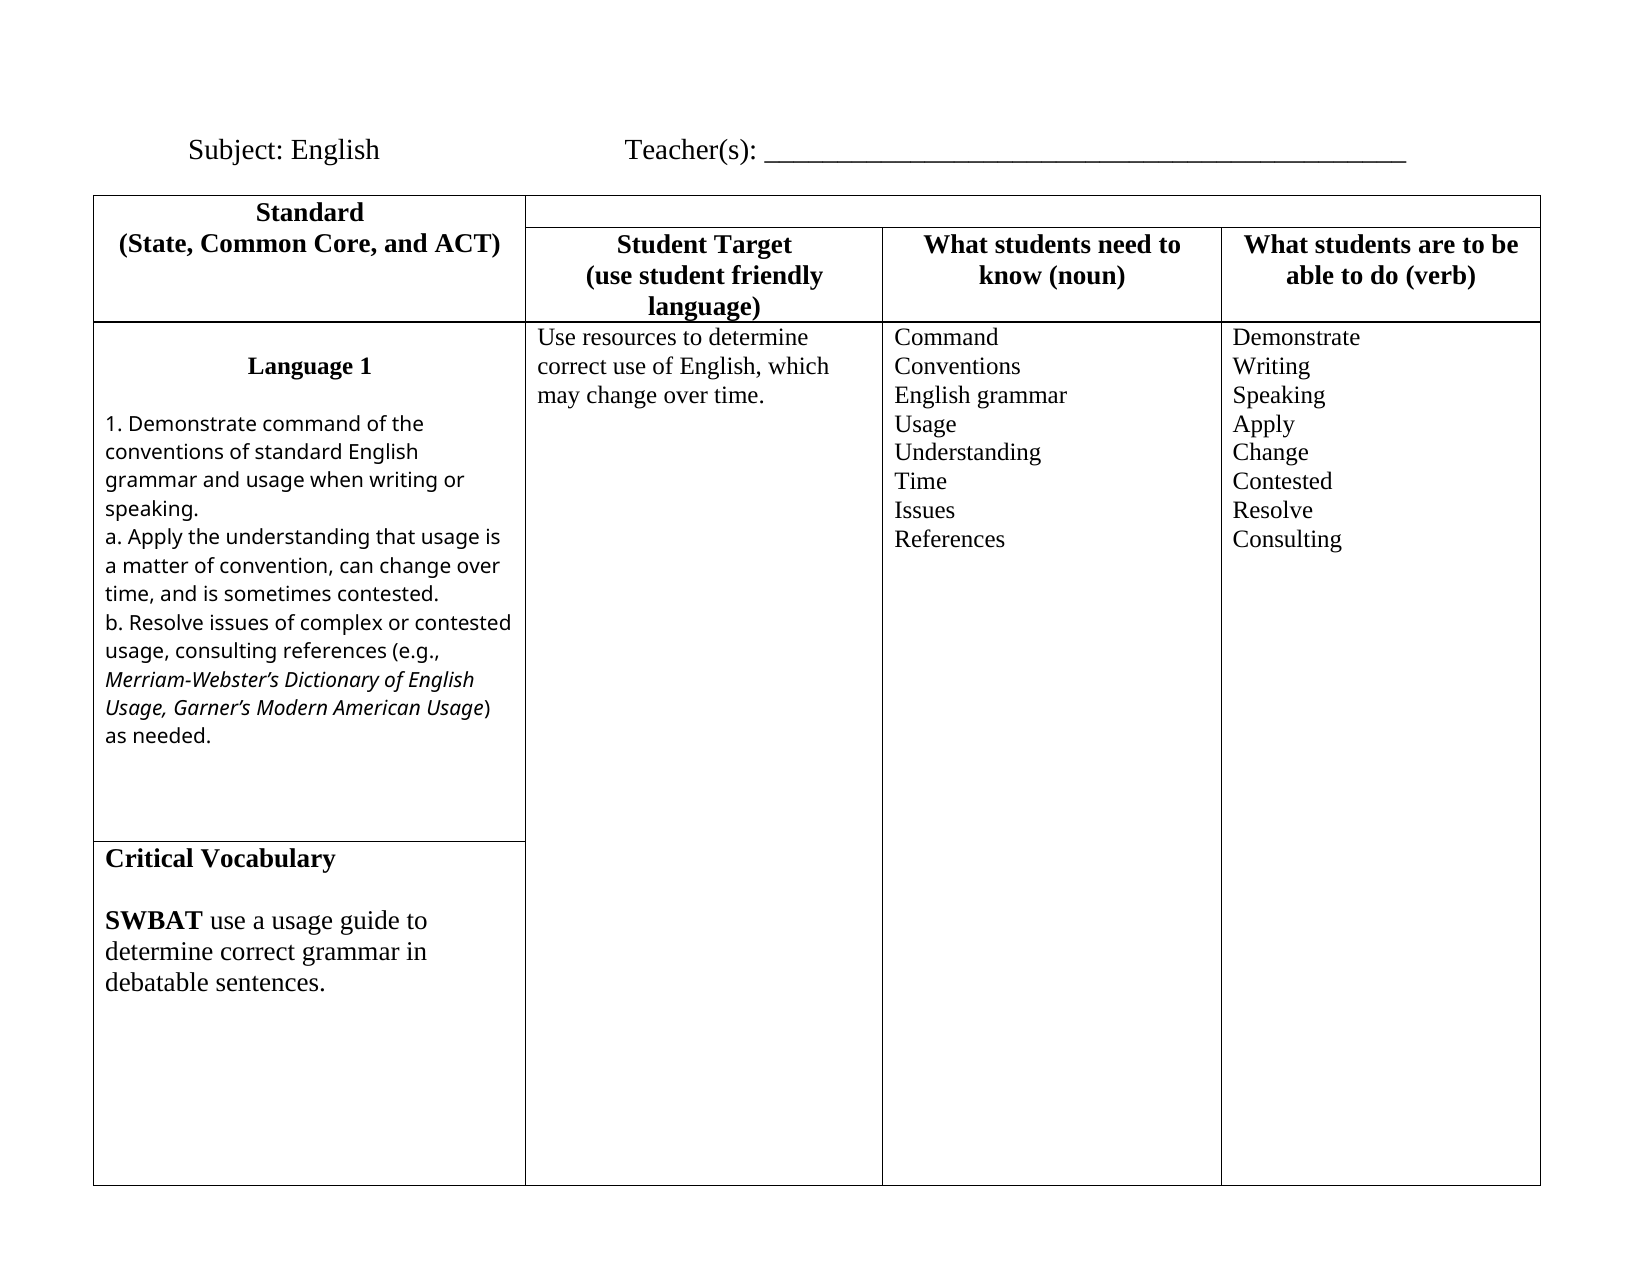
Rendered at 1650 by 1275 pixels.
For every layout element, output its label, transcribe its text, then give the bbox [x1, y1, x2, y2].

table_header [526, 196, 1540, 227]
table_cell Demonstrate Writing Speaking Apply Change Contested Resolve Consulting [1222, 323, 1540, 1185]
table_cell Use resources to determine correct use of English, which may change over time. [526, 323, 882, 1185]
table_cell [94, 842, 525, 1185]
table_cell What students are to be able to do (verb) [1222, 228, 1540, 321]
text Subject: English Teacher(s): ____________________________________________ [94, 132, 1500, 166]
table_cell Command Conventions English grammar Usage Understanding Time Issues References [883, 323, 1221, 1185]
table_header Standard (State, Common Core, and ACT) [94, 196, 525, 321]
table_cell What students need to know (noun) [883, 228, 1221, 321]
table_cell Student Target (use student friendly language) [526, 228, 882, 321]
table_cell Language 1 1. Demonstrate command of the conventions of standard English grammar and usage when writing or speaking. a. Apply the understanding that usage is a matter of convention, can change over time, and is sometimes contested. b. Resolve issues of complex or contested usage, consulting references (e.g., Merriam-Webster’s Dictionary of English Usage, Garner’s Modern American Usage) as needed. [94, 323, 525, 841]
